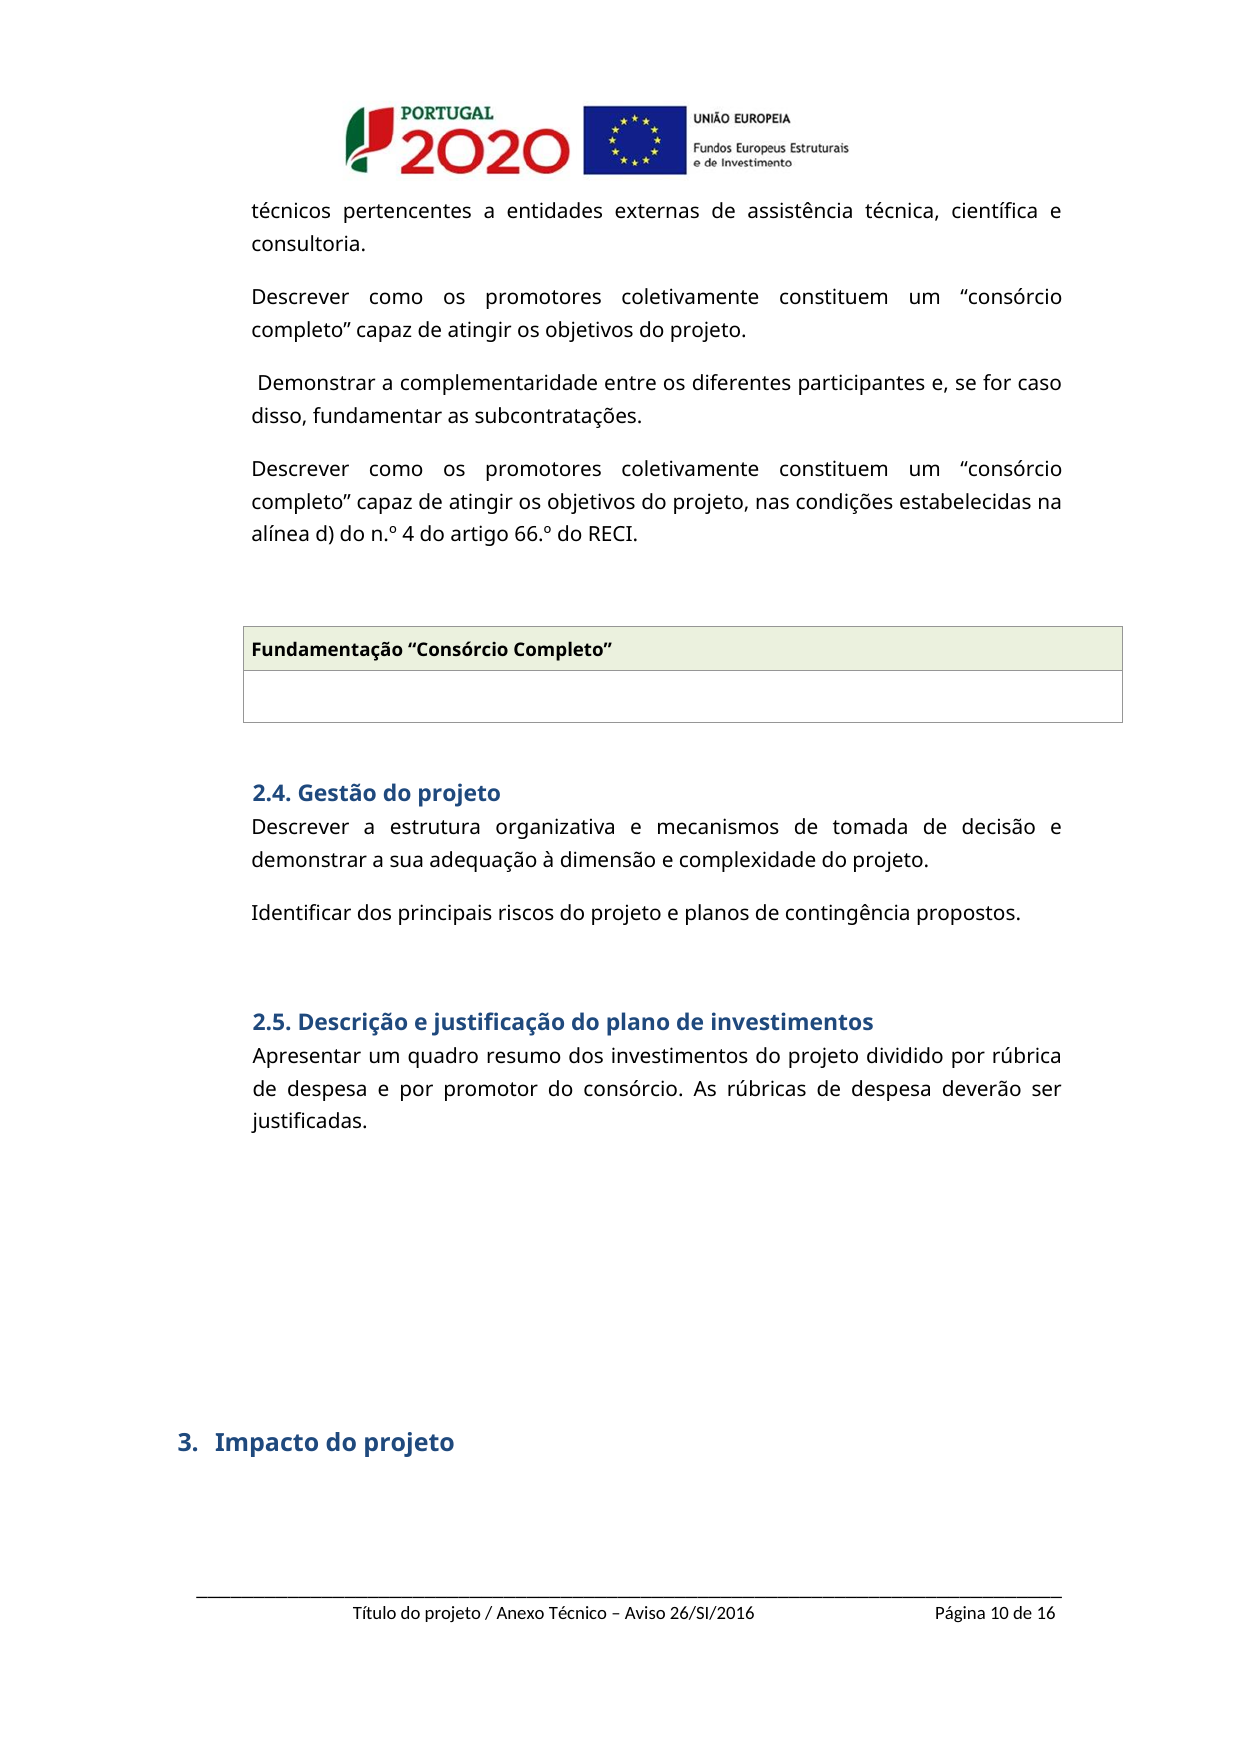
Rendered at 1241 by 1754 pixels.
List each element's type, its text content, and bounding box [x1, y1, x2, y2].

picture [338, 73, 903, 196]
text Apresentar um quadro resumo dos investimentos do projeto dividido por rúbrica de despesa e por promotor do consórcio. As rúbricas de despesa deverão ser justificadas. [252, 1041, 1063, 1135]
text Identificar dos principais riscos do projeto e planos de contingência propostos. [251, 898, 1063, 927]
text Demonstrar a complementaridade entre os diferentes participantes e, se for caso disso, fundamentar as subcontratações. [251, 368, 1063, 429]
subtitle Descrição e justificação do plano de investimentos [252, 1005, 1063, 1037]
text Descrever como os promotores coletivamente constituem um “consórcio completo” capaz de atingir os objetivos do projeto. [251, 282, 1063, 343]
text Descrever como os promotores coletivamente constituem um “consórcio completo” capaz de atingir os objetivos do projeto, nas condições estabelecidas na alínea d) do n.º 4 do artigo 66.º do RECI. [251, 454, 1063, 548]
subtitle Impacto do projeto [177, 1424, 1063, 1458]
subtitle Gestão do projeto [252, 777, 1063, 808]
table_cell [244, 671, 1122, 722]
text Descrever a estrutura organizativa e mecanismos de tomada de decisão e demonstrar a sua adequação à dimensão e complexidade do projeto. [251, 812, 1063, 873]
table_header Fundamentação “Consórcio Completo” [244, 627, 1122, 670]
